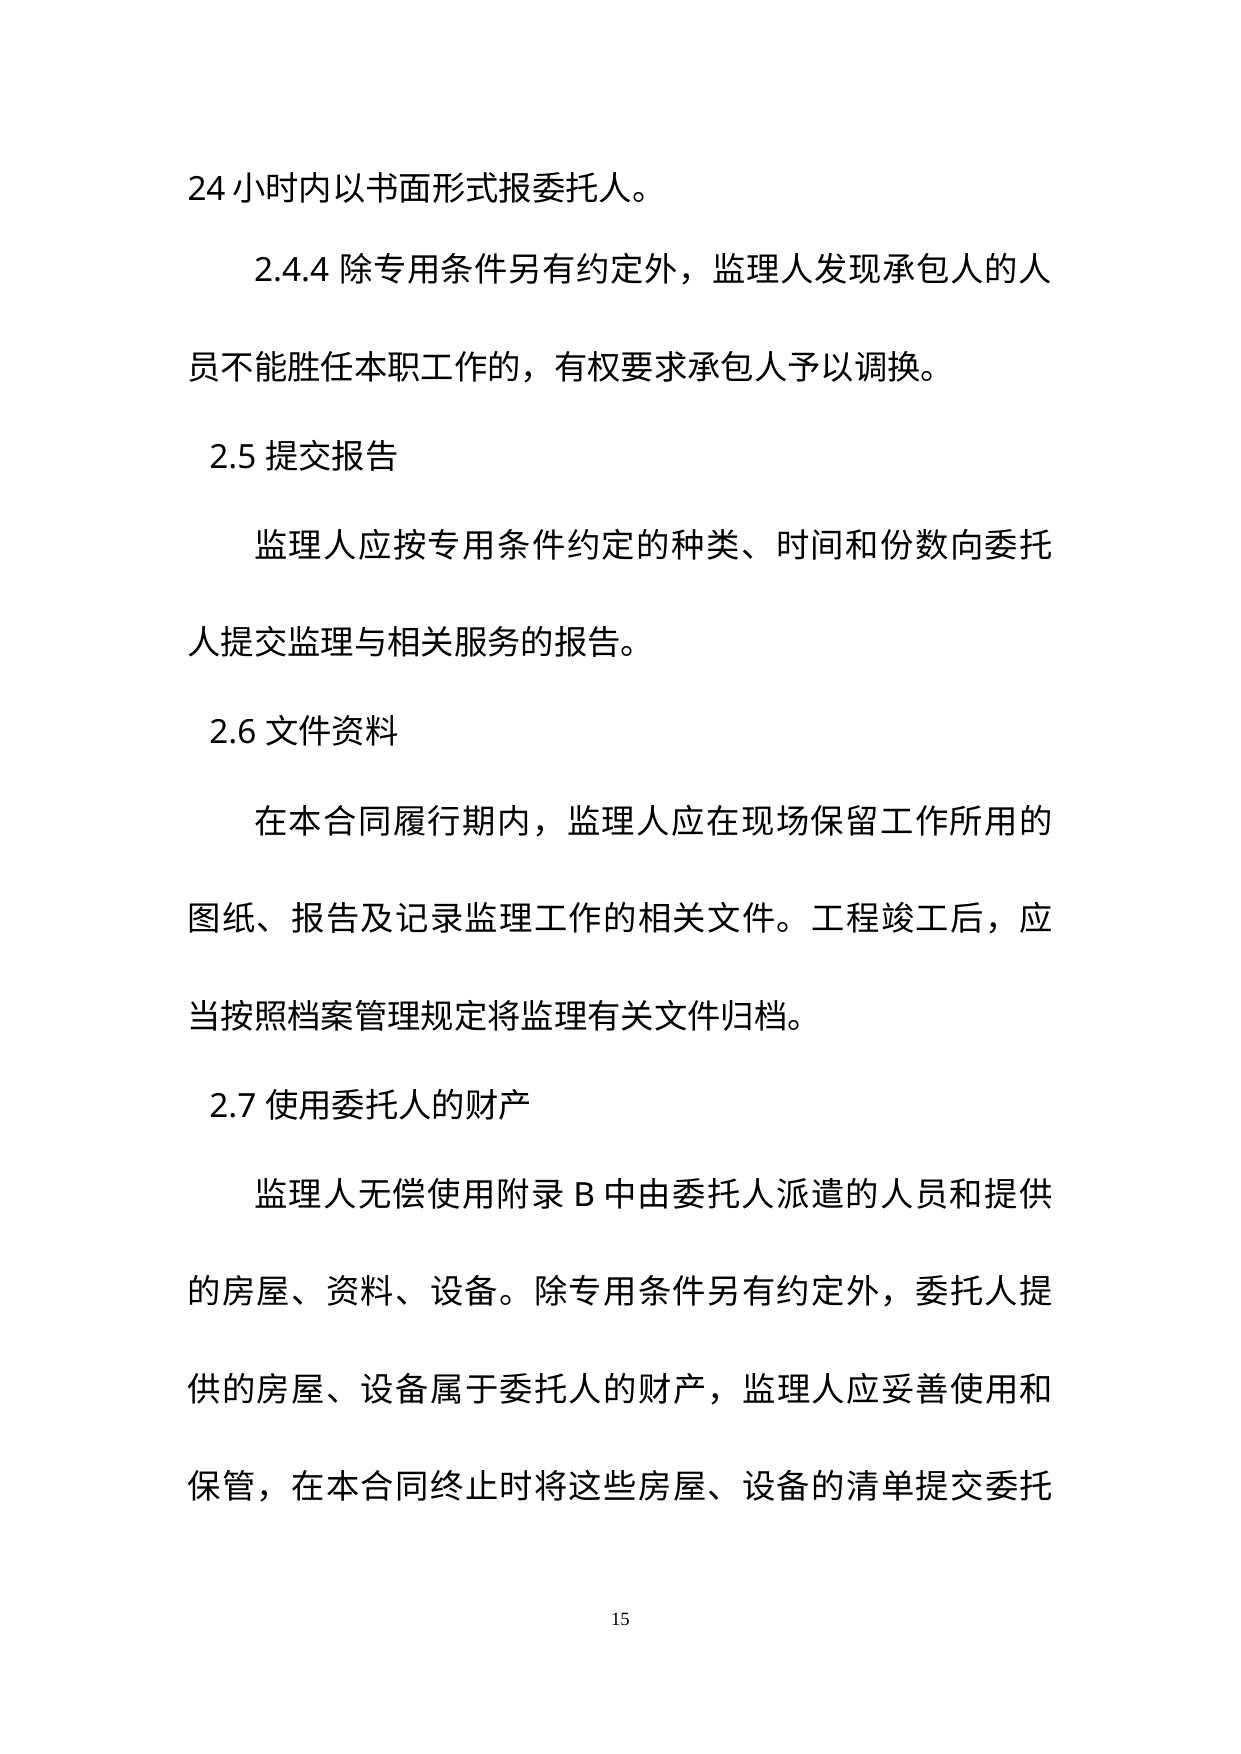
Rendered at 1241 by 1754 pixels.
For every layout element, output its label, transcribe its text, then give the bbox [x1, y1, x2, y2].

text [187, 1159, 1053, 1517]
text 监理人应按专用条件约定的种类、时间和份数向委托人提交监理与相关服务的报告。 [187, 510, 1053, 673]
text 在本合同履行期内，监理人应在现场保留工作所用的图纸、报告及记录监理工作的相关文件。工程竣工后，应当按照档案管理规定将监理有关文件归档。 [187, 786, 1053, 1046]
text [187, 162, 1053, 210]
text 2.6 文件资料 [209, 697, 1053, 762]
text 2.5 提交报告 [209, 421, 1053, 486]
text 2.4.4 除专用条件另有约定外，监理人发现承包人的人员不能胜任本职工作的，有权要求承包人予以调换。 [187, 234, 1053, 397]
text 2.7 使用委托人的财产 [209, 1070, 1053, 1135]
